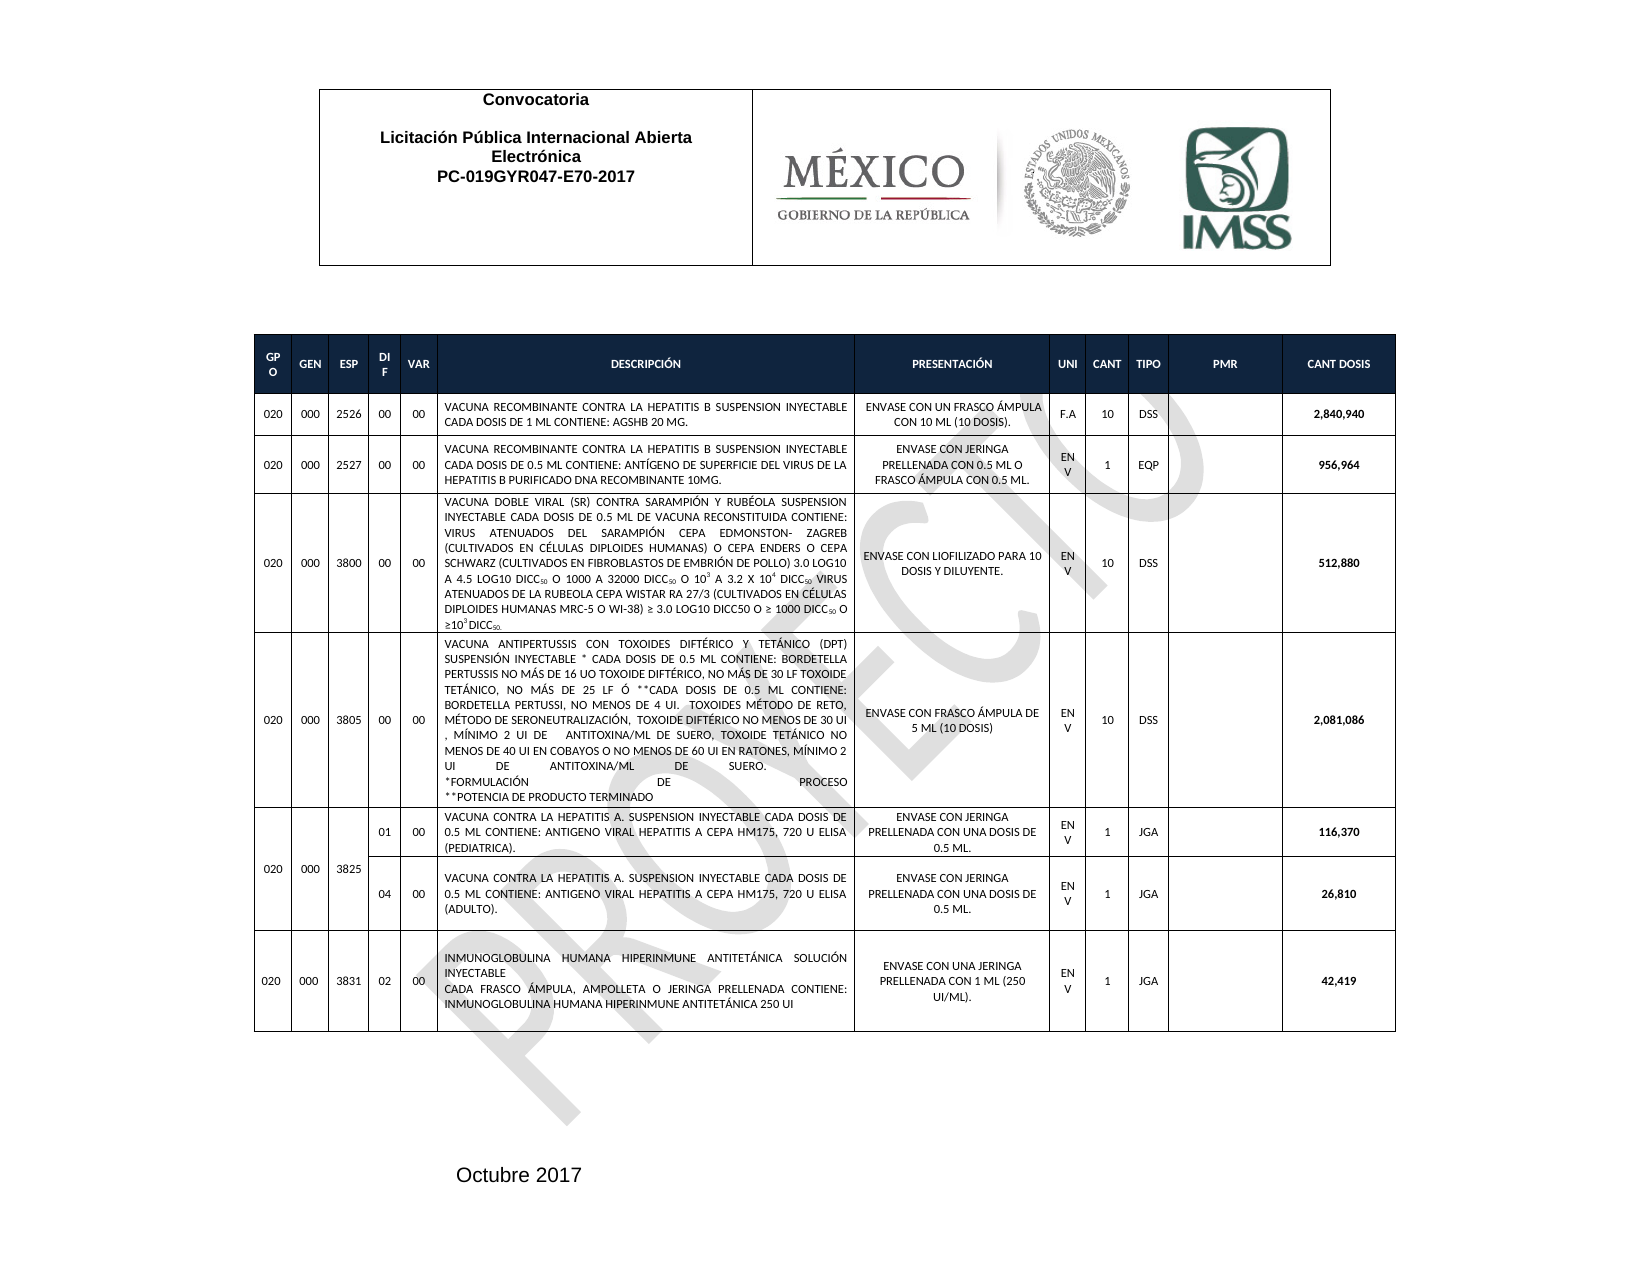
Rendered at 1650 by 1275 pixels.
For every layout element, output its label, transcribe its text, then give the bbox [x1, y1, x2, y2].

table_cell ENVASE CON UN FRASCO ÁMPULA CON 10 ML (10 DOSIS). [855, 394, 1049, 435]
table_cell 2,840,940 [1283, 394, 1395, 435]
table_cell 3800 [329, 494, 368, 632]
table_cell DSS [1129, 633, 1168, 807]
table_header VAR [401, 335, 437, 393]
picture [1178, 117, 1293, 256]
table_cell 10 [1086, 394, 1128, 435]
table_cell VACUNA CONTRA LA HEPATITIS A. SUSPENSION INYECTABLE CADA DOSIS DE 0.5 ML CONTIENE: ANTIGENO VIRAL HEPATITIS A CEPA HM175, 720 U ELISA (ADULTO). [438, 857, 854, 930]
table_header PRESENTACIÓN [855, 335, 1049, 393]
table_cell 00 [401, 808, 437, 856]
table_cell ENVASE CON JERINGA PRELLENADA CON UNA DOSIS DE 0.5 ML. [855, 857, 1049, 930]
table_cell 00 [369, 633, 400, 807]
table_cell 42,419 [1283, 931, 1395, 1031]
table_cell 00 [401, 394, 437, 435]
table_cell 020 [255, 436, 291, 493]
table_cell 00 [369, 436, 400, 493]
table_cell 1 [1086, 436, 1128, 493]
table_cell 512,880 [1283, 494, 1395, 632]
table_header GPO [255, 335, 291, 393]
table_header DESCRIPCIÓN [438, 335, 854, 393]
table_cell 020 [255, 394, 291, 435]
table_cell 00 [401, 633, 437, 807]
table_cell 000 [292, 808, 328, 930]
table_cell ENV [1050, 633, 1085, 807]
table_cell 000 [292, 494, 328, 632]
table_cell [1169, 808, 1282, 856]
table_cell ENV [1050, 808, 1085, 856]
table_cell 00 [401, 494, 437, 632]
table_cell 3825 [329, 808, 368, 930]
table_cell 00 [401, 931, 437, 1031]
table_cell ENVASE CON JERINGA PRELLENADA CON 0.5 ML O FRASCO ÁMPULA CON 0.5 ML. [855, 436, 1049, 493]
picture [774, 116, 1134, 248]
table_header PMR [1169, 335, 1282, 393]
table_cell ENV [1050, 857, 1085, 930]
table_cell DSS [1129, 394, 1168, 435]
table_header CANT [1086, 335, 1128, 393]
table_cell ENV [1050, 494, 1085, 632]
table_header ESP [329, 335, 368, 393]
table_cell EQP [1129, 436, 1168, 493]
table_cell [1169, 857, 1282, 930]
table_cell 00 [401, 436, 437, 493]
table_cell 1 [1086, 857, 1128, 930]
table_cell 020 [255, 494, 291, 632]
table_cell 2,081,086 [1283, 633, 1395, 807]
table_cell 04 [369, 857, 400, 930]
table_cell 01 [369, 808, 400, 856]
table_header TIPO [1129, 335, 1168, 393]
table_cell 000 [292, 633, 328, 807]
table_cell ENVASE CON UNA JERINGA PRELLENADA CON 1 ML (250 UI/ML). [855, 931, 1049, 1031]
table_cell [1169, 633, 1282, 807]
table_cell 00 [369, 394, 400, 435]
table_cell DSS [1129, 494, 1168, 632]
table_cell 956,964 [1283, 436, 1395, 493]
table_header DIF [369, 335, 400, 393]
table_cell 116,370 [1283, 808, 1395, 856]
table_cell F.A [1050, 394, 1085, 435]
table_cell 000 [292, 931, 328, 1031]
table_cell VACUNA RECOMBINANTE CONTRA LA HEPATITIS B SUSPENSION INYECTABLE CADA DOSIS DE 1 ML CONTIENE: AGSHB 20 ΜG. [438, 394, 854, 435]
table_cell 000 [292, 436, 328, 493]
table_cell ENVASE CON FRASCO ÁMPULA DE 5 ML (10 DOSIS) [855, 633, 1049, 807]
table_cell 000 [292, 394, 328, 435]
table_cell [1169, 494, 1282, 632]
table_cell ENV [1050, 436, 1085, 493]
table_cell INMUNOGLOBULINA HUMANA HIPERINMUNE ANTITETÁNICA SOLUCIÓN INYECTABLE CADA FRASCO ÁMPULA, AMPOLLETA O JERINGA PRELLENADA CONTIENE: INMUNOGLOBULINA HUMANA HIPERINMUNE ANTITETÁNICA 250 UI [438, 931, 854, 1031]
table_cell 3831 [329, 931, 368, 1031]
table_cell JGA [1129, 808, 1168, 856]
table_cell JGA [1129, 931, 1168, 1031]
table_header CANT DOSIS [1283, 335, 1395, 393]
table_cell 2526 [329, 394, 368, 435]
table_cell ENV [1050, 931, 1085, 1031]
table_cell VACUNA RECOMBINANTE CONTRA LA HEPATITIS B SUSPENSION INYECTABLE CADA DOSIS DE 0.5 ML CONTIENE: ANTÍGENO DE SUPERFICIE DEL VIRUS DE LA HEPATITIS B PURIFICADO DNA RECOMBINANTE 10ΜG. [438, 436, 854, 493]
table_cell JGA [1129, 857, 1168, 930]
table_cell VACUNA CONTRA LA HEPATITIS A. SUSPENSION INYECTABLE CADA DOSIS DE 0.5 ML CONTIENE: ANTIGENO VIRAL HEPATITIS A CEPA HM175, 720 U ELISA (PEDIATRICA). [438, 808, 854, 856]
table_cell [1169, 931, 1282, 1031]
table_cell [1169, 394, 1282, 435]
table_cell VACUNA ANTIPERTUSSIS CON TOXOIDES DIFTÉRICO Y TETÁNICO (DPT) SUSPENSIÓN INYECTABLE * CADA DOSIS DE 0.5 ML CONTIENE: BORDETELLA PERTUSSIS NO MÁS DE 16 UO TOXOIDE DIFTÉRICO, NO MÁS DE 30 LF TOXOIDE TETÁNICO, NO MÁS DE 25 LF Ó **CADA DOSIS DE 0.5 ML CONTIENE: BORDETELLA PERTUSSI, NO MENOS DE 4 UI. TOXOIDES MÉTODO DE RETO, MÉTODO DE SERONEUTRALIZACIÓN, TOXOIDE DIFTÉRICO NO MENOS DE 30 UI , MÍNIMO 2 UI DE ANTITOXINA/ML DE SUERO, TOXOIDE TETÁNICO NO MENOS DE 40 UI EN COBAYOS O NO MENOS DE 60 UI EN RATONES, MÍNIMO 2 UI DE ANTITOXINA/ML DE SUERO. *FORMULACIÓN DE PROCESO **POTENCIA DE PRODUCTO TERMINADO [438, 633, 854, 807]
table_header GEN [292, 335, 328, 393]
table_cell 00 [401, 857, 437, 930]
table_cell ENVASE CON JERINGA PRELLENADA CON UNA DOSIS DE 0.5 ML. [855, 808, 1049, 856]
table_cell 3805 [329, 633, 368, 807]
table_cell 26,810 [1283, 857, 1395, 930]
table_cell 02 [369, 931, 400, 1031]
table_cell 020 [255, 931, 291, 1031]
table_cell 020 [255, 633, 291, 807]
table_cell 2527 [329, 436, 368, 493]
table_cell ENVASE CON LIOFILIZADO PARA 10 DOSIS Y DILUYENTE. [855, 494, 1049, 632]
table_cell VACUNA DOBLE VIRAL (SR) CONTRA SARAMPIÓN Y RUBÉOLA SUSPENSION INYECTABLE CADA DOSIS DE 0.5 ML DE VACUNA RECONSTITUIDA CONTIENE: VIRUS ATENUADOS DEL SARAMPIÓN CEPA EDMONSTON- ZAGREB (CULTIVADOS EN CÉLULAS DIPLOIDES HUMANAS) O CEPA ENDERS O CEPA SCHWARZ (CULTIVADOS EN FIBROBLASTOS DE EMBRIÓN DE POLLO) 3.0 LOG10 A 4.5 LOG10 DICC50 O 1000 A 32000 DICC50 O 103 A 3.2 X 104 DICC50 VIRUS ATENUADOS DE LA RUBEOLA CEPA WISTAR RA 27/3 (CULTIVADOS EN CÉLULAS DIPLOIDES HUMANAS MRC-5 O WI-38) ≥ 3.0 LOG10 DICC50 O ≥ 1000 DICC50 O ≥103 DICC50. [438, 494, 854, 632]
table_cell 00 [369, 494, 400, 632]
table_cell 1 [1086, 931, 1128, 1031]
table_cell 020 [255, 808, 291, 930]
table_cell 10 [1086, 633, 1128, 807]
table_cell 10 [1086, 494, 1128, 632]
table_cell [1169, 436, 1282, 493]
table_header UNI [1050, 335, 1085, 393]
table_cell 1 [1086, 808, 1128, 856]
